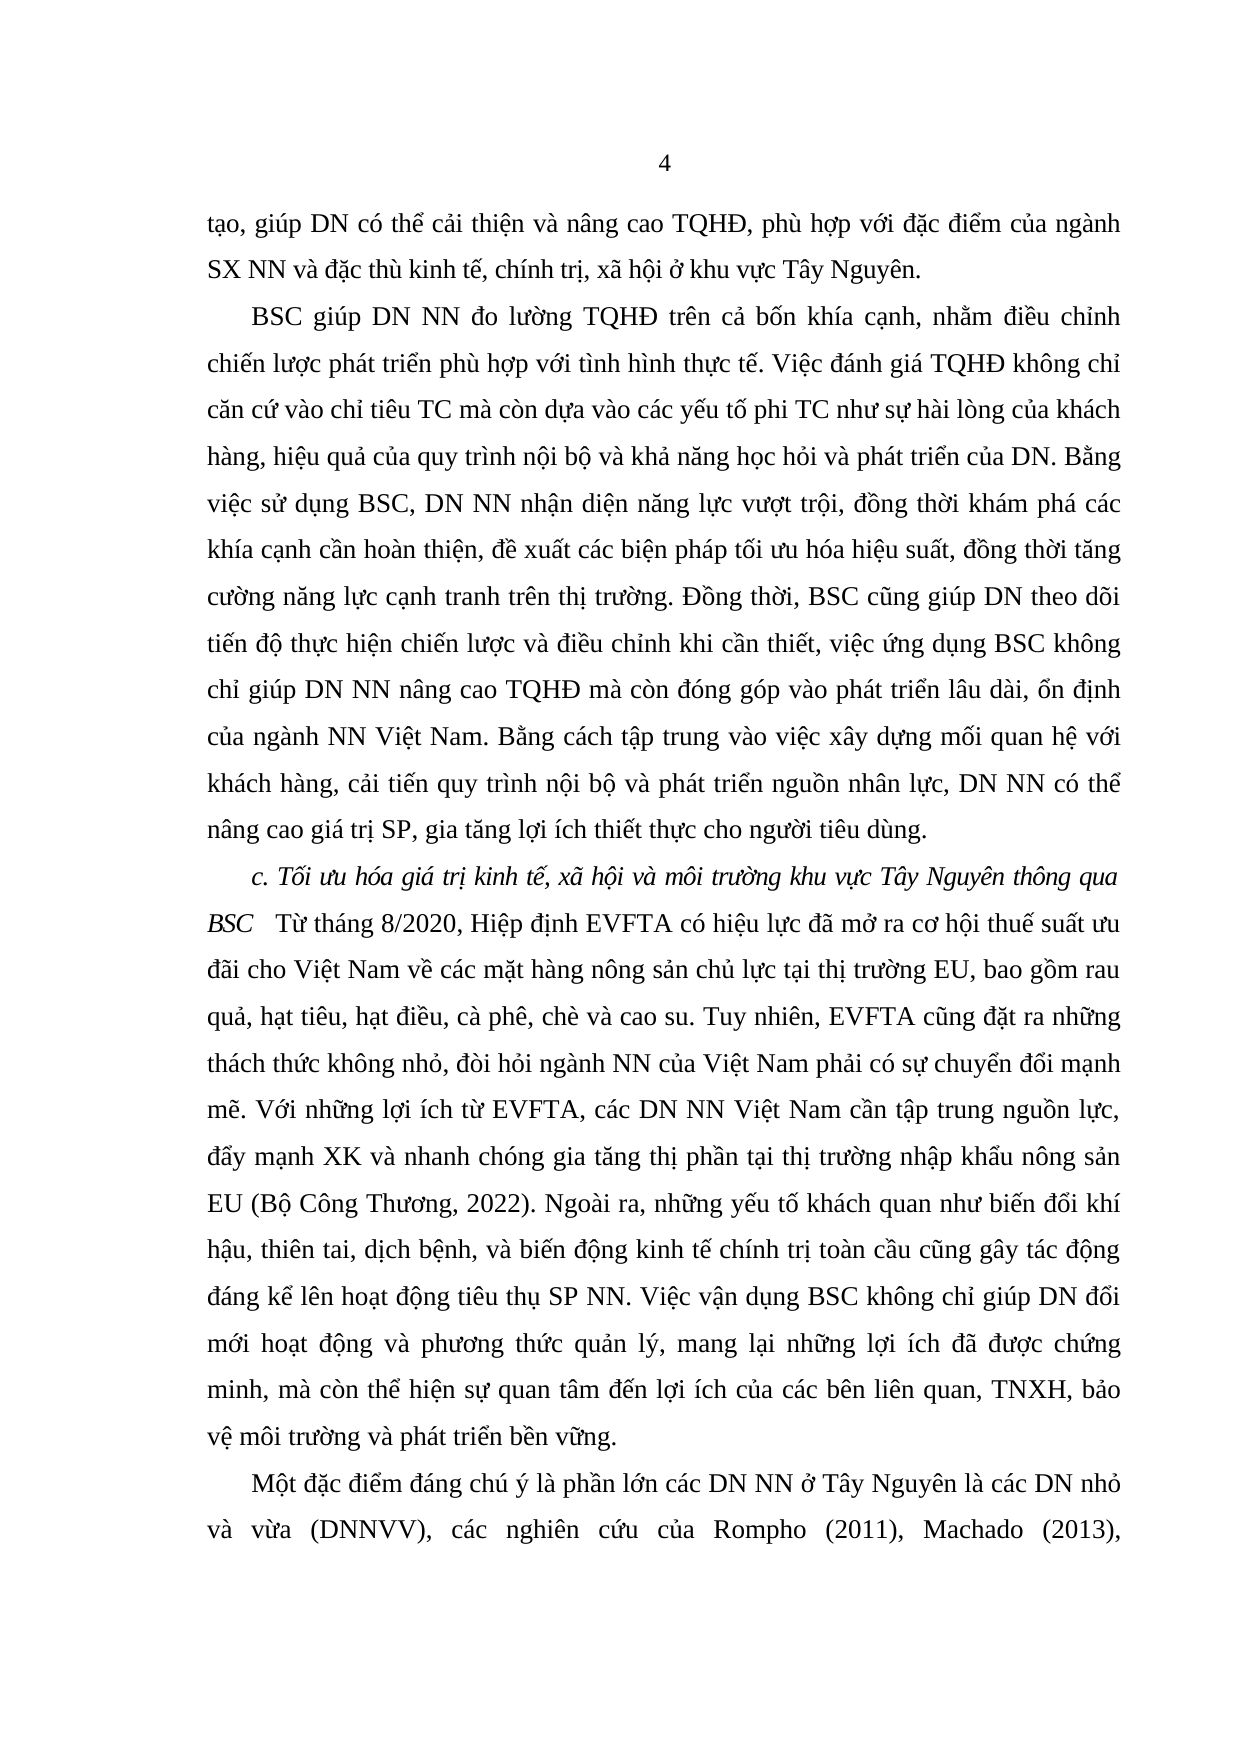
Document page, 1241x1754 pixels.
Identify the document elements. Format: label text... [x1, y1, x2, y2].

text c. Tối ưu hóa giá trị kinh tế, xã hội và môi trường khu vực Tây Nguyên thông qua BSC Từ tháng 8/2020, Hiệp định EVFTA có hiệu lực đã mở ra cơ hội thuế suất ưu đãi cho Việt Nam về các mặt hàng nông sản chủ lực tại thị trường EU, bao gồm rau quả, hạt tiêu, hạt điều, cà phê, chè và cao su. Tuy nhiên, EVFTA cũng đặt ra những thách thức không nhỏ, đòi hỏi ngành NN của Việt Nam phải có sự chuyển đổi mạnh mẽ. Với những lợi ích từ EVFTA, các DN NN Việt Nam cần tập trung nguồn lực, đẩy mạnh XK và nhanh chóng gia tăng thị phần tại thị trường nhập khẩu nông sản EU (Bộ Công Thương, 2022). Ngoài ra, những yếu tố khách quan như biến đổi khí hậu, thiên tai, dịch bệnh, và biến động kinh tế chính trị toàn cầu cũng gây tác động đáng kể lên hoạt động tiêu thụ SP NN. Việc vận dụng BSC không chỉ giúp DN đổi mới hoạt động và phương thức quản lý, mang lại những lợi ích đã được chứng minh, mà còn thể hiện sự quan tâm đến lợi ích của các bên liên quan, TNXH, bảo vệ môi trường và phát triển bền vững. [207, 860, 1122, 1451]
text BSC giúp DN NN đo lường TQHĐ trên cả bốn khía cạnh, nhằm điều chỉnh chiến lược phát triển phù hợp với tình hình thực tế. Việc đánh giá TQHĐ không chỉ căn cứ vào chỉ tiêu TC mà còn dựa vào các yếu tố phi TC như sự hài lòng của khách hàng, hiệu quả của quy trình nội bộ và khả năng học hỏi và phát triển của DN. Bằng việc sử dụng BSC, DN NN nhận diện năng lực vượt trội, đồng thời khám phá các khía cạnh cần hoàn thiện, đề xuất các biện pháp tối ưu hóa hiệu suất, đồng thời tăng cường năng lực cạnh tranh trên thị trường. Đồng thời, BSC cũng giúp DN theo dõi tiến độ thực hiện chiến lược và điều chỉnh khi cần thiết, việc ứng dụng BSC không chỉ giúp DN NN nâng cao TQHĐ mà còn đóng góp vào phát triển lâu dài, ổn định của ngành NN Việt Nam. Bằng cách tập trung vào việc xây dựng mối quan hệ với khách hàng, cải tiến quy trình nội bộ và phát triển nguồn nhân lực, DN NN có thể nâng cao giá trị SP, gia tăng lợi ích thiết thực cho người tiêu dùng. [207, 300, 1122, 844]
